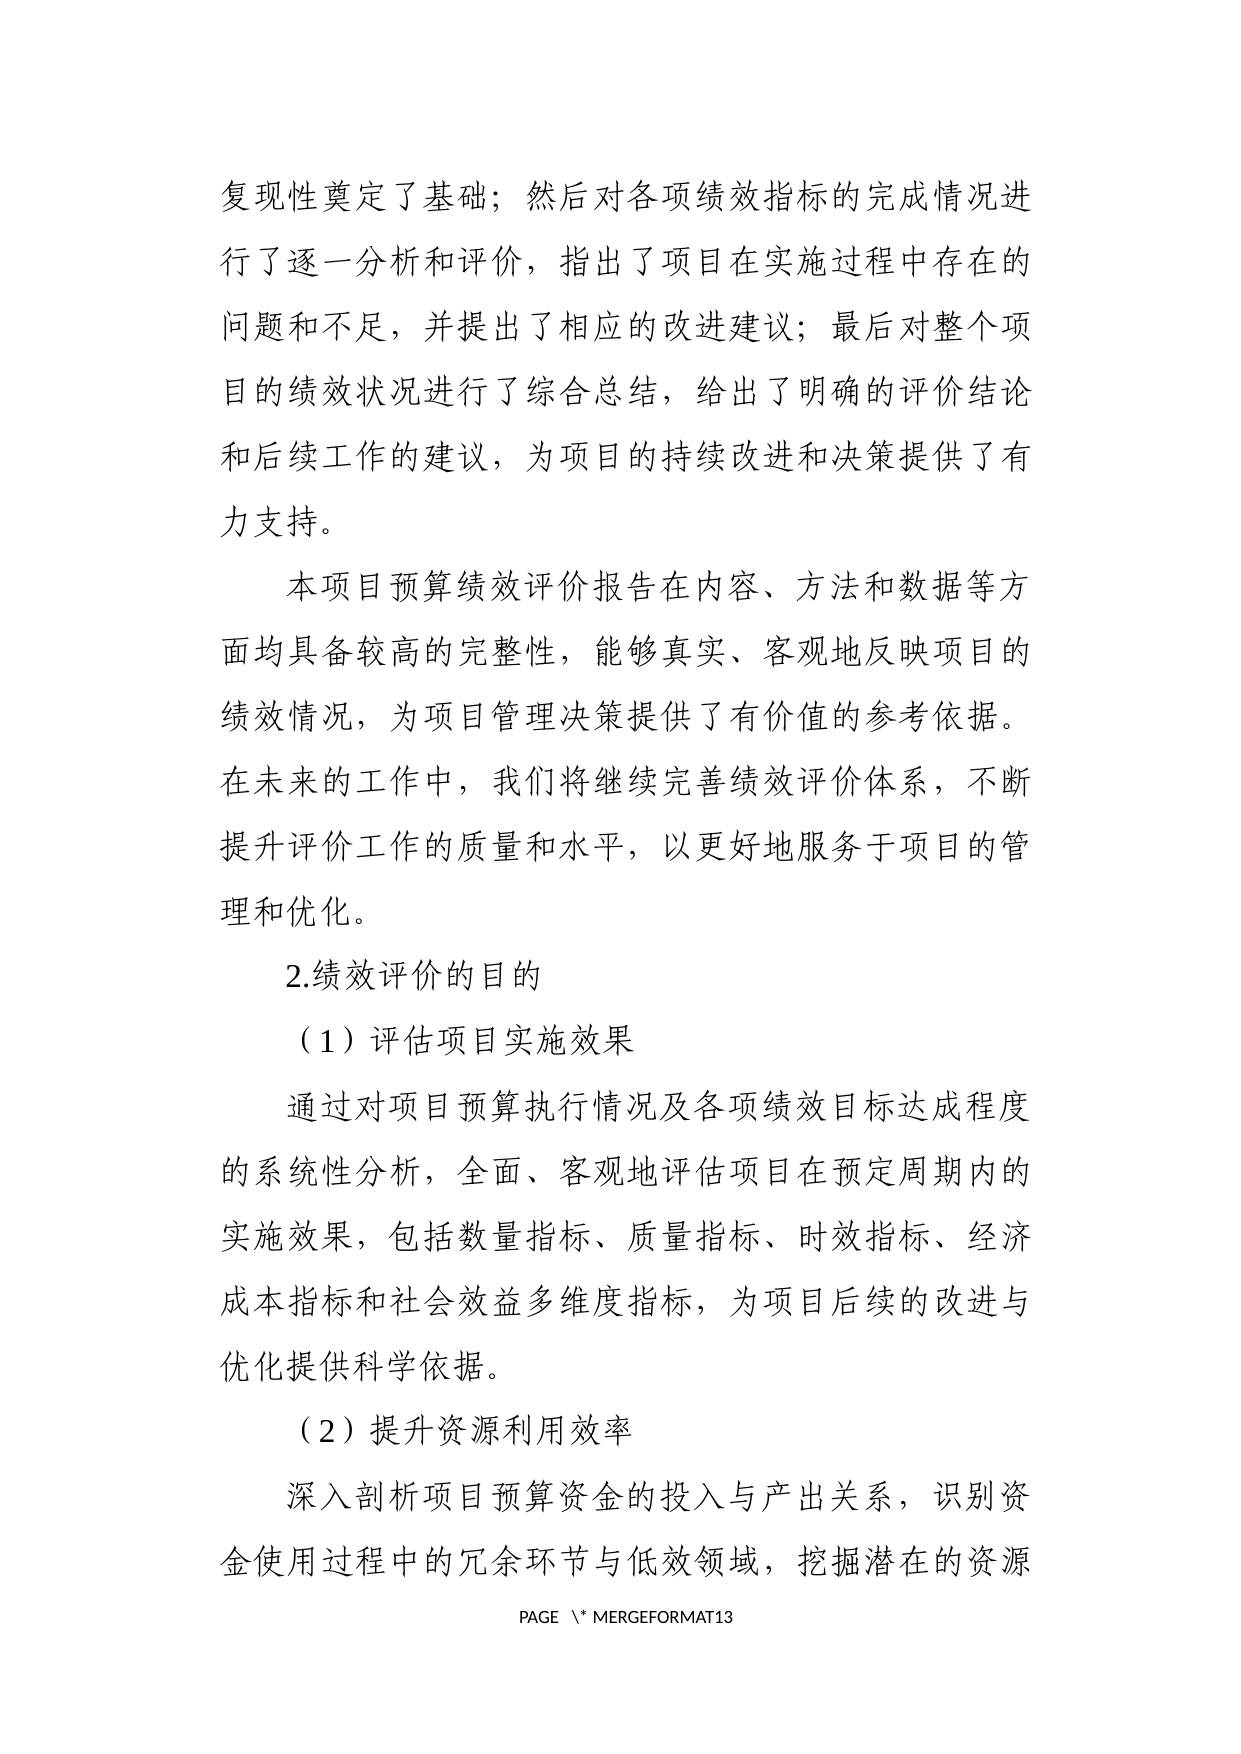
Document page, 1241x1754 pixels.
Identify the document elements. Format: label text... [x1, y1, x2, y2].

text 本项目预算绩效评价报告在内容、方法和数据等方面均具备较高的完整性，能够真实、客观地反映项目的绩效情况，为项目管理决策提供了有价值的参考依据。在未来的工作中，我们将继续完善绩效评价体系，不断提升评价工作的质量和水平，以更好地服务于项目的管理和优化。 [218, 552, 1033, 942]
text （1）评估项目实施效果 [218, 1007, 1033, 1072]
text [218, 1462, 1033, 1592]
text 2.绩效评价的目的 [218, 942, 1033, 1007]
text （2）提升资源利用效率 [218, 1397, 1033, 1462]
text 通过对项目预算执行情况及各项绩效目标达成程度的系统性分析，全面、客观地评估项目在预定周期内的实施效果，包括数量指标、质量指标、时效指标、经济成本指标和社会效益多维度指标，为项目后续的改进与优化提供科学依据。 [218, 1072, 1033, 1397]
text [218, 162, 1033, 552]
